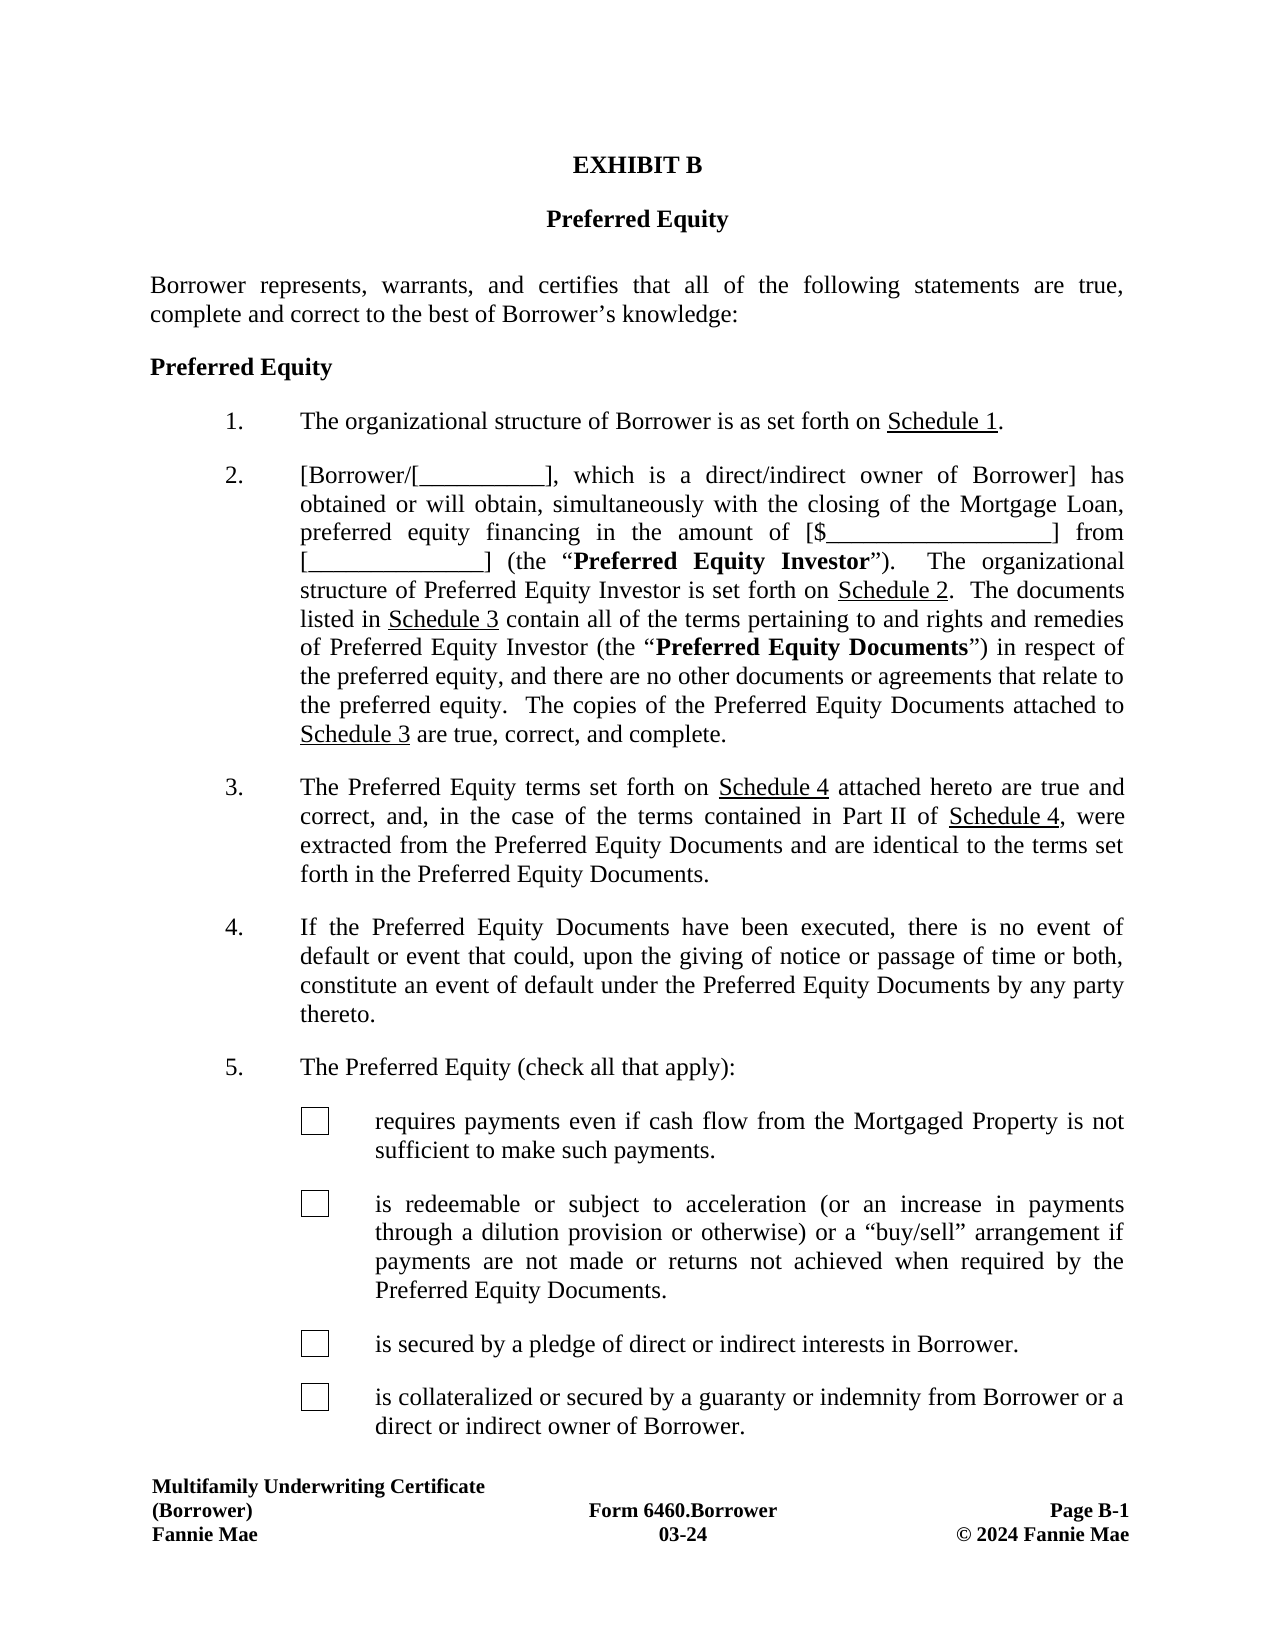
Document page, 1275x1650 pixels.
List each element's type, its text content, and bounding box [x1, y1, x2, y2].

text requires payments even if cash flow from the Mortgaged Property is not sufficient to make such payments. [300, 1106, 1125, 1164]
list [Borrower/[__________], which is a direct/indirect owner of Borrower] has obtained or will obtain, simultaneously with the closing of the Mortgage Loan, preferred equity financing in the amount of [$__________________] from [______________] (the “Preferred Equity Investor”). The organizational structure of Preferred Equity Investor is set forth on Schedule 2. The documents listed in Schedule 3 contain all of the terms pertaining to and rights and remedies of Preferred Equity Investor (the “Preferred Equity Documents”) in respect of the preferred equity, and there are no other documents or agreements that relate to the preferred equity. The copies of the Preferred Equity Documents attached to Schedule 3 are true, correct, and complete. [225, 460, 1125, 747]
text is secured by a pledge of direct or indirect interests in Borrower. [300, 1329, 1125, 1357]
list The organizational structure of Borrower is as set forth on Schedule 1. [225, 406, 1125, 435]
list The Preferred Equity terms set forth on Schedule 4 attached hereto are true and correct, and, in the case of the terms contained in Part II of Schedule 4, were extracted from the Preferred Equity Documents and are identical to the terms set forth in the Preferred Equity Documents. [225, 772, 1125, 887]
list The Preferred Equity (check all that apply): [225, 1052, 1125, 1081]
text Borrower represents, warrants, and certifies that all of the following statements are true, complete and correct to the best of Borrower’s knowledge: [150, 270, 1125, 327]
text Preferred Equity [150, 204, 1125, 232]
text Preferred Equity [150, 352, 1125, 381]
text is collateralized or secured by a guaranty or indemnity from Borrower or a direct or indirect owner of Borrower. [300, 1382, 1125, 1440]
text is redeemable or subject to acceleration (or an increase in payments through a dilution provision or otherwise) or a “buy/sell” arrangement if payments are not made or returns not achieved when required by the Preferred Equity Documents. [300, 1189, 1125, 1304]
text EXHIBIT B [150, 150, 1125, 179]
list If the Preferred Equity Documents have been executed, there is no event of default or event that could, upon the giving of notice or passage of time or both, constitute an event of default under the Preferred Equity Documents by any party thereto. [225, 912, 1125, 1027]
